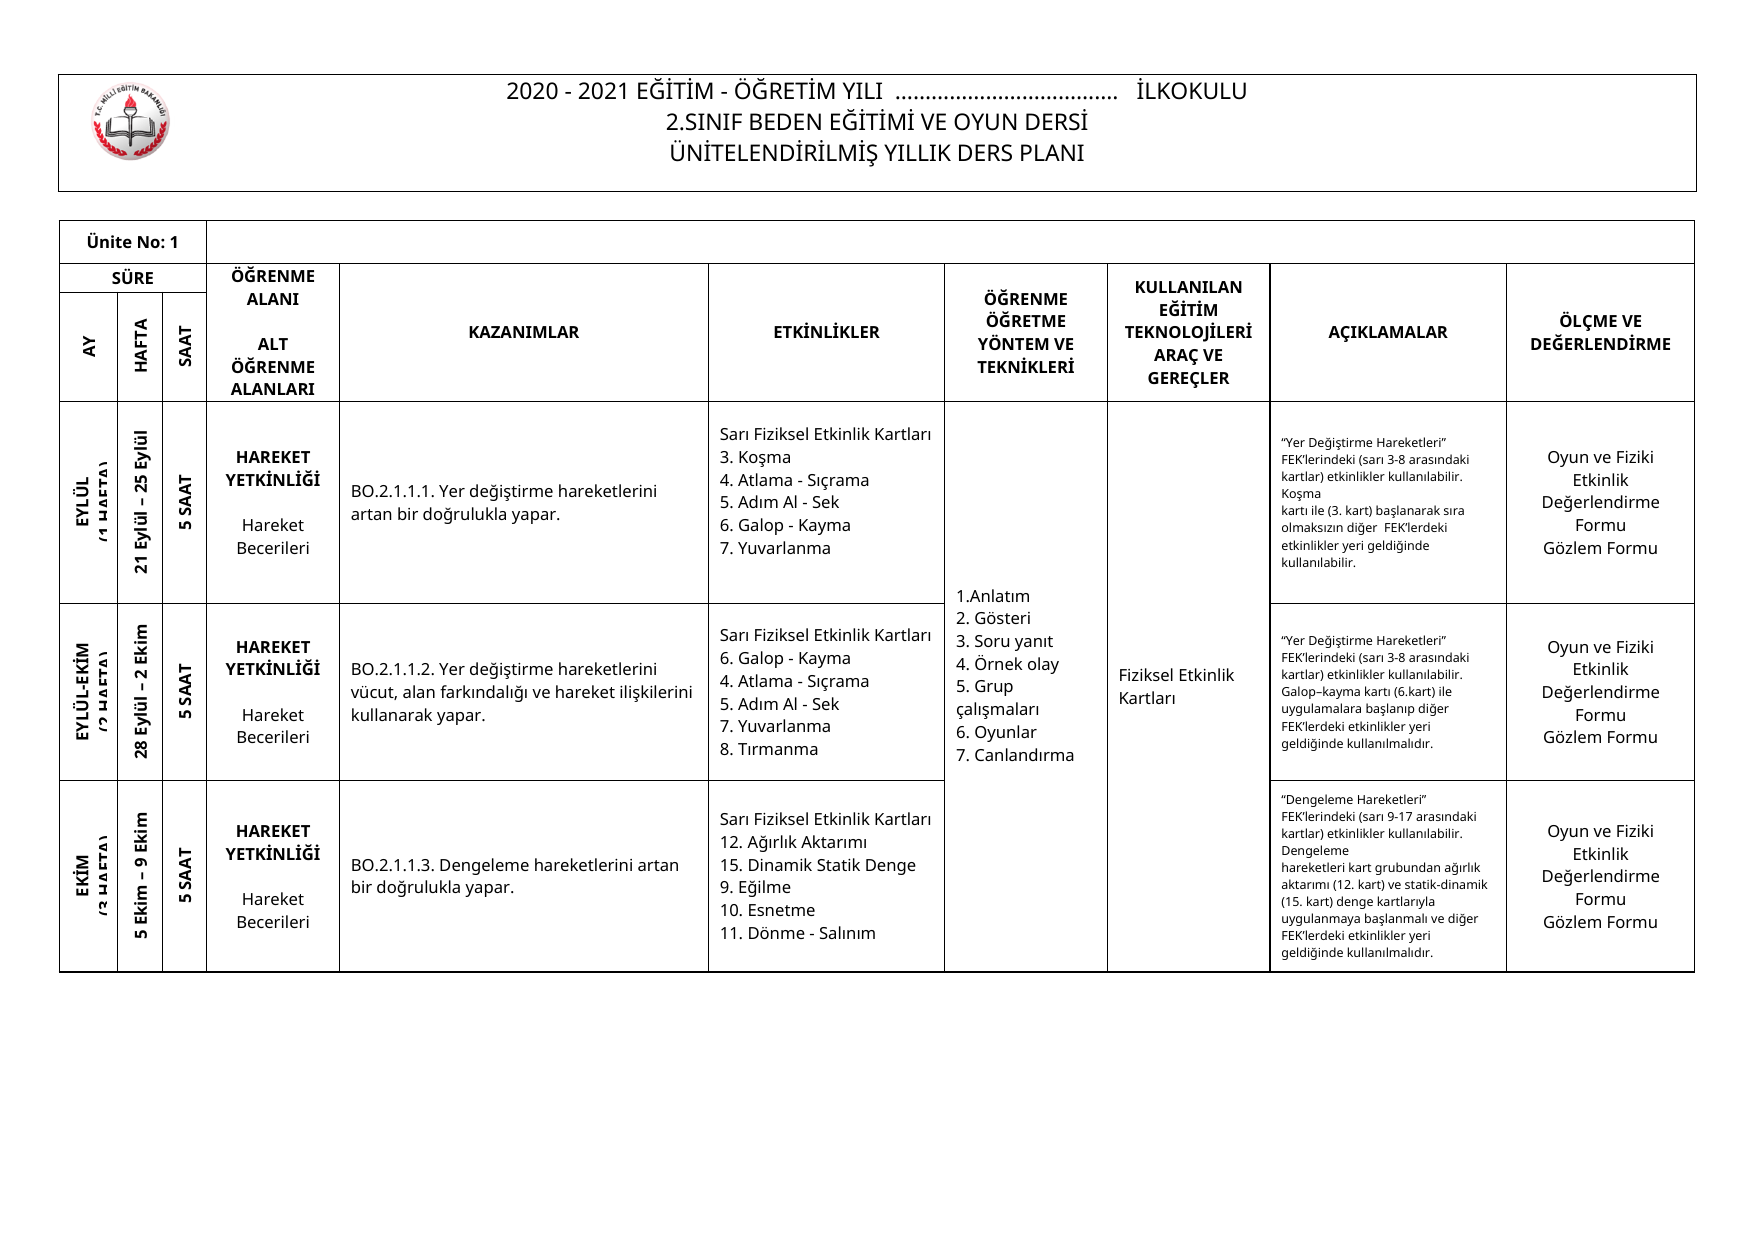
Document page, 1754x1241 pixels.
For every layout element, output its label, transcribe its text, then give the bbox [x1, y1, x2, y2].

table_cell AÇIKLAMALAR [1271, 264, 1506, 401]
table_cell HAREKET YETKİNLİĞİ Hareket Becerileri [207, 781, 339, 971]
table_cell BO.2.1.1.3. Dengeleme hareketlerini artan bir doğrulukla yapar. [340, 781, 708, 971]
table_header Ünite No: 1 [60, 221, 206, 263]
table_cell EYLÜL (1.HAFTA) [60, 402, 117, 603]
table_cell ÖLÇME VE DEĞERLENDİRME [1507, 264, 1694, 401]
table_cell 5 SAAT [163, 402, 206, 603]
table_cell 5 SAAT [163, 604, 206, 780]
table_cell “Yer Değiştirme Hareketleri” FEK’lerindeki (sarı 3-8 arasındaki kartlar) etkinlikler kullanılabilir. Galop–kayma kartı (6.kart) ile uygulamalara başlanıp diğer FEK’lerdeki etkinlikler yeri geldiğinde kullanılmalıdır. [1271, 604, 1506, 780]
table_cell Sarı Fiziksel Etkinlik Kartları 3. Koşma 4. Atlama - Sıçrama 5. Adım Al - Sek 6. Galop - Kayma 7. Yuvarlanma [709, 402, 944, 603]
table_cell ETKİNLİKLER [709, 264, 944, 401]
table_cell Sarı Fiziksel Etkinlik Kartları 12. Ağırlık Aktarımı 15. Dinamik Statik Denge 9. Eğilme 10. Esnetme 11. Dönme - Salınım [709, 781, 944, 971]
table_cell 5 SAAT [163, 781, 206, 971]
table_cell “Yer Değiştirme Hareketleri” FEK’lerindeki (sarı 3-8 arasındaki kartlar) etkinlikler kullanılabilir. Koşma kartı ile (3. kart) başlanarak sıra olmaksızın diğer FEK’lerdeki etkinlikler yeri geldiğinde kullanılabilir. [1271, 402, 1506, 603]
table_cell Oyun ve Fiziki Etkinlik Değerlendirme Formu Gözlem Formu [1507, 604, 1694, 780]
table_cell 21 Eylül – 25 Eylül [118, 402, 162, 603]
table_cell HAFTA [118, 293, 162, 401]
table_cell Sarı Fiziksel Etkinlik Kartları 6. Galop - Kayma 4. Atlama - Sıçrama 5. Adım Al - Sek 7. Yuvarlanma 8. Tırmanma [709, 604, 944, 780]
picture [85, 77, 175, 167]
table_cell 5 Ekim – 9 Ekim [118, 781, 162, 971]
table_cell Oyun ve Fiziki Etkinlik Değerlendirme Formu Gözlem Formu [1507, 402, 1694, 603]
table_cell KAZANIMLAR [340, 264, 708, 401]
table_cell HAREKET YETKİNLİĞİ Hareket Becerileri [207, 604, 339, 780]
table_cell ÖĞRENME ALANI ALT ÖĞRENME ALANLARI [207, 264, 339, 401]
table_cell 28 Eylül – 2 Ekim [118, 604, 162, 780]
table_cell BO.2.1.1.2. Yer değiştirme hareketlerini vücut, alan farkındalığı ve hareket ilişkilerini kullanarak yapar. [340, 604, 708, 780]
table_cell ÖĞRENME ÖĞRETME YÖNTEM VE TEKNİKLERİ [945, 264, 1107, 401]
table_cell BO.2.1.1.1. Yer değiştirme hareketlerini artan bir doğrulukla yapar. [340, 402, 708, 603]
table_cell HAREKET YETKİNLİĞİ Hareket Becerileri [207, 402, 339, 603]
table_cell Fiziksel Etkinlik Kartları [1108, 402, 1269, 971]
table_cell EKİM (3.HAFTA) [60, 781, 117, 971]
table_cell AY [60, 293, 117, 401]
table_cell Oyun ve Fiziki Etkinlik Değerlendirme Formu Gözlem Formu [1507, 781, 1694, 971]
table_cell SAAT [163, 293, 206, 401]
table_cell EYLÜL-EKİM (2.HAFTA) [60, 604, 117, 780]
table_cell “Dengeleme Hareketleri” FEK’lerindeki (sarı 9-17 arasındaki kartlar) etkinlikler kullanılabilir. Dengeleme hareketleri kart grubundan ağırlık aktarımı (12. kart) ve statik-dinamik (15. kart) denge kartlarıyla uygulanmaya başlanmalı ve diğer FEK’lerdeki etkinlikler yeri geldiğinde kullanılmalıdır. [1271, 781, 1506, 971]
table_cell SÜRE [60, 264, 206, 292]
table_header [207, 221, 1694, 263]
table_cell KULLANILAN EĞİTİM TEKNOLOJİLERİ ARAÇ VE GEREÇLER [1108, 264, 1269, 401]
table_cell 1.Anlatım 2. Gösteri 3. Soru yanıt 4. Örnek olay 5. Grup çalışmaları 6. Oyunlar 7. Canlandırma [945, 402, 1107, 971]
